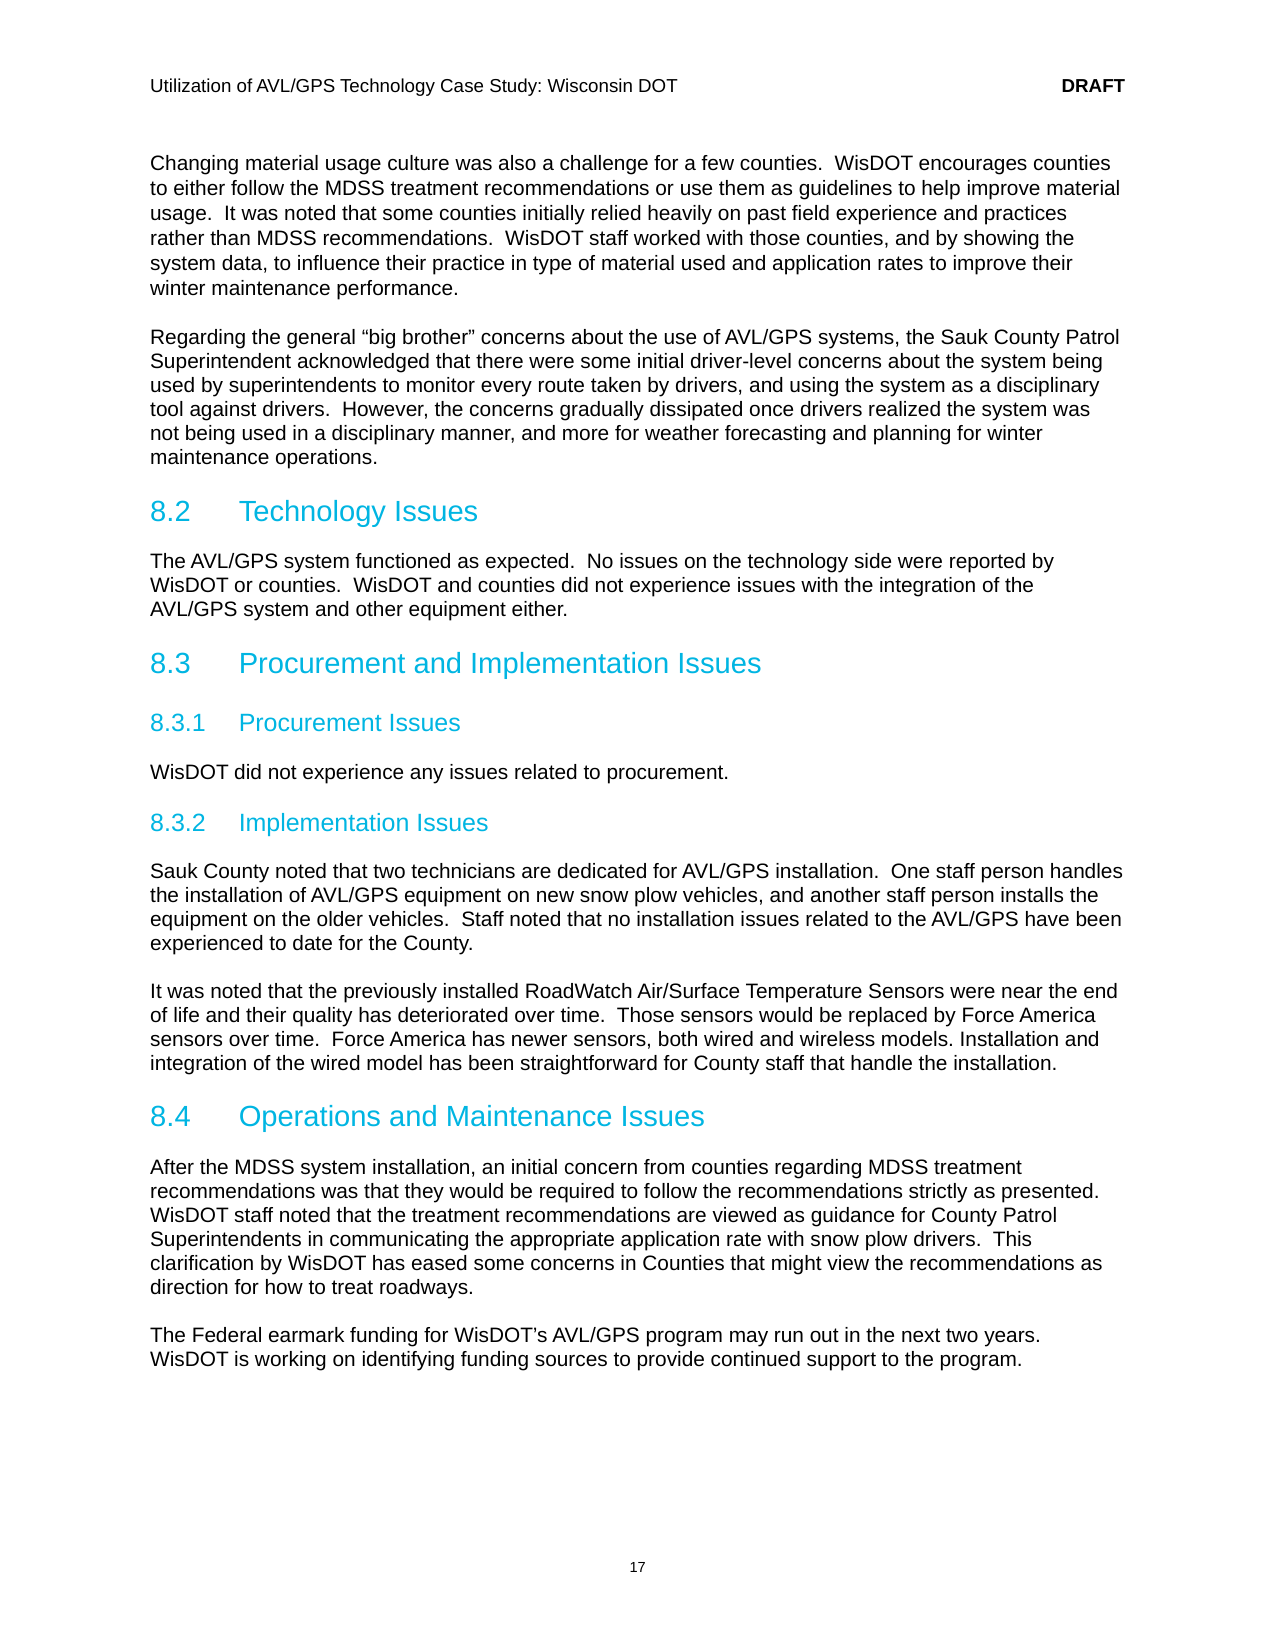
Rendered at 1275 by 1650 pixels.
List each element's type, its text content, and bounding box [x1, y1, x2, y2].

subtitle Implementation Issues [150, 808, 1125, 837]
text Regarding the general “big brother” concerns about the use of AVL/GPS systems, the Sauk County Patrol Superintendent acknowledged that there were some initial driver-level concerns about the system being used by superintendents to monitor every route taken by drivers, and using the system as a disciplinary tool against drivers. However, the concerns gradually dissipated once drivers realized the system was not being used in a disciplinary manner, and more for weather forecasting and planning for winter maintenance operations. [150, 325, 1125, 469]
text Changing material usage culture was also a challenge for a few counties. WisDOT encourages counties to either follow the MDSS treatment recommendations or use them as guidelines to help improve material usage. It was noted that some counties initially relied heavily on past field experience and practices rather than MDSS recommendations. WisDOT staff worked with those counties, and by showing the system data, to influence their practice in type of material used and application rates to improve their winter maintenance performance. [150, 150, 1125, 300]
text The AVL/GPS system functioned as expected. No issues on the technology side were reported by WisDOT or counties. WisDOT and counties did not experience issues with the integration of the AVL/GPS system and other equipment either. [150, 549, 1125, 621]
text It was noted that the previously installed RoadWatch Air/Surface Temperature Sensors were near the end of life and their quality has deteriorated over time. Those sensors would be replaced by Force America sensors over time. Force America has newer sensors, both wired and wireless models. Installation and integration of the wired model has been straightforward for County staff that handle the installation. [150, 978, 1125, 1074]
subtitle Procurement and Implementation Issues [150, 646, 1125, 680]
text The Federal earmark funding for WisDOT’s AVL/GPS program may run out in the next two years. WisDOT is working on identifying funding sources to provide continued support to the program. [150, 1323, 1125, 1371]
text Sauk County noted that two technicians are dedicated for AVL/GPS installation. One staff person handles the installation of AVL/GPS equipment on new snow plow vehicles, and another staff person installs the equipment on the older vehicles. Staff noted that no installation issues related to the AVL/GPS have been experienced to date for the County. [150, 859, 1125, 954]
subtitle Procurement Issues [150, 708, 1125, 737]
text WisDOT did not experience any issues related to procurement. [150, 758, 1125, 783]
text After the MDSS system installation, an initial concern from counties regarding MDSS treatment recommendations was that they would be required to follow the recommendations strictly as presented. WisDOT staff noted that the treatment recommendations are viewed as guidance for County Patrol Superintendents in communicating the appropriate application rate with snow plow drivers. This clarification by WisDOT has eased some concerns in Counties that might view the recommendations as direction for how to treat roadways. [150, 1155, 1125, 1299]
subtitle Technology Issues [150, 494, 1125, 527]
subtitle Operations and Maintenance Issues [150, 1099, 1125, 1133]
